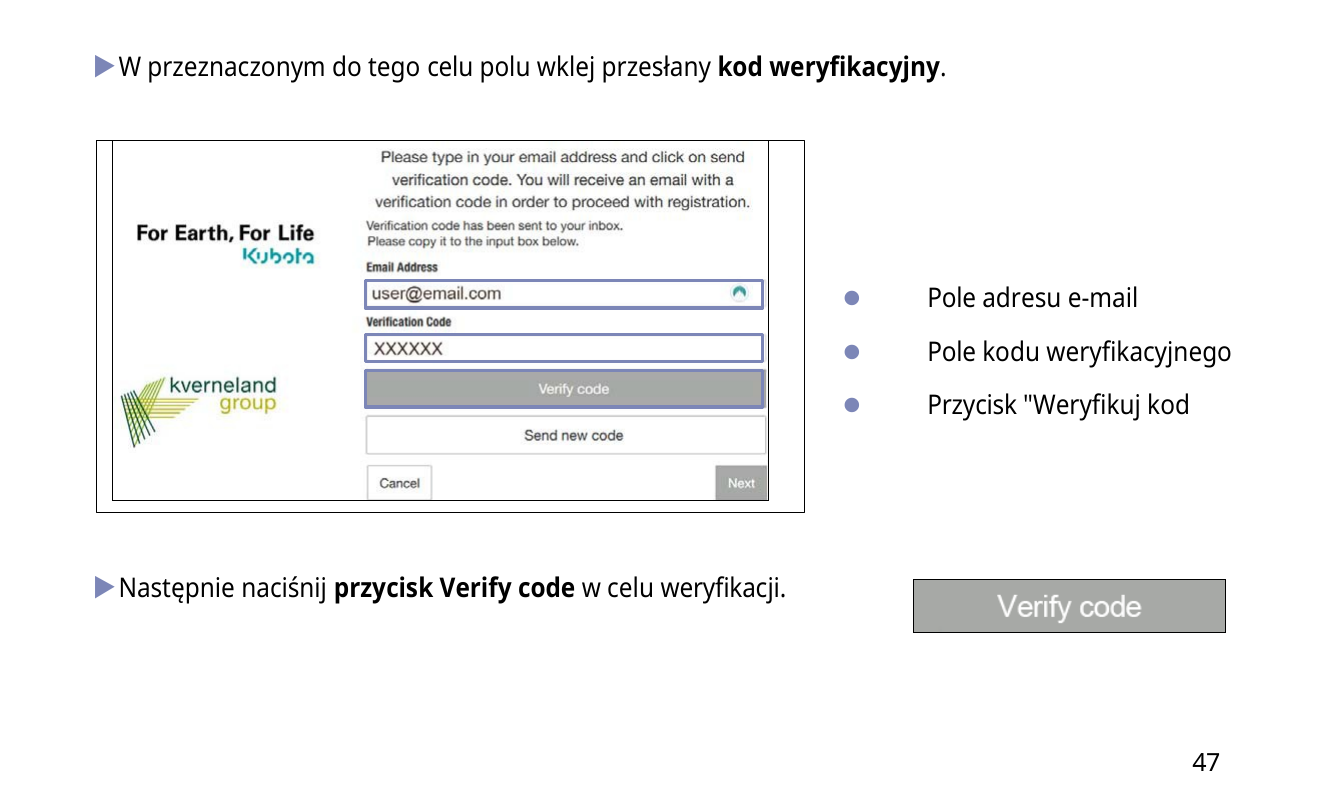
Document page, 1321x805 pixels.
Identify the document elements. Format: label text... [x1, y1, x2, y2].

list Pole adresu e-mail [842, 278, 1258, 315]
list Pole kodu weryfikacyjnego [842, 333, 1258, 370]
picture [914, 605, 1225, 632]
picture [113, 141, 768, 500]
list W przeznaczonym do tego celu polu wklej przesłany kod weryfikacyjny. [92, 47, 1258, 84]
list Następnie naciśnij przycisk Verify code w celu weryfikacji. [92, 568, 1258, 605]
list Przycisk "Weryfikuj kod [842, 385, 1258, 422]
